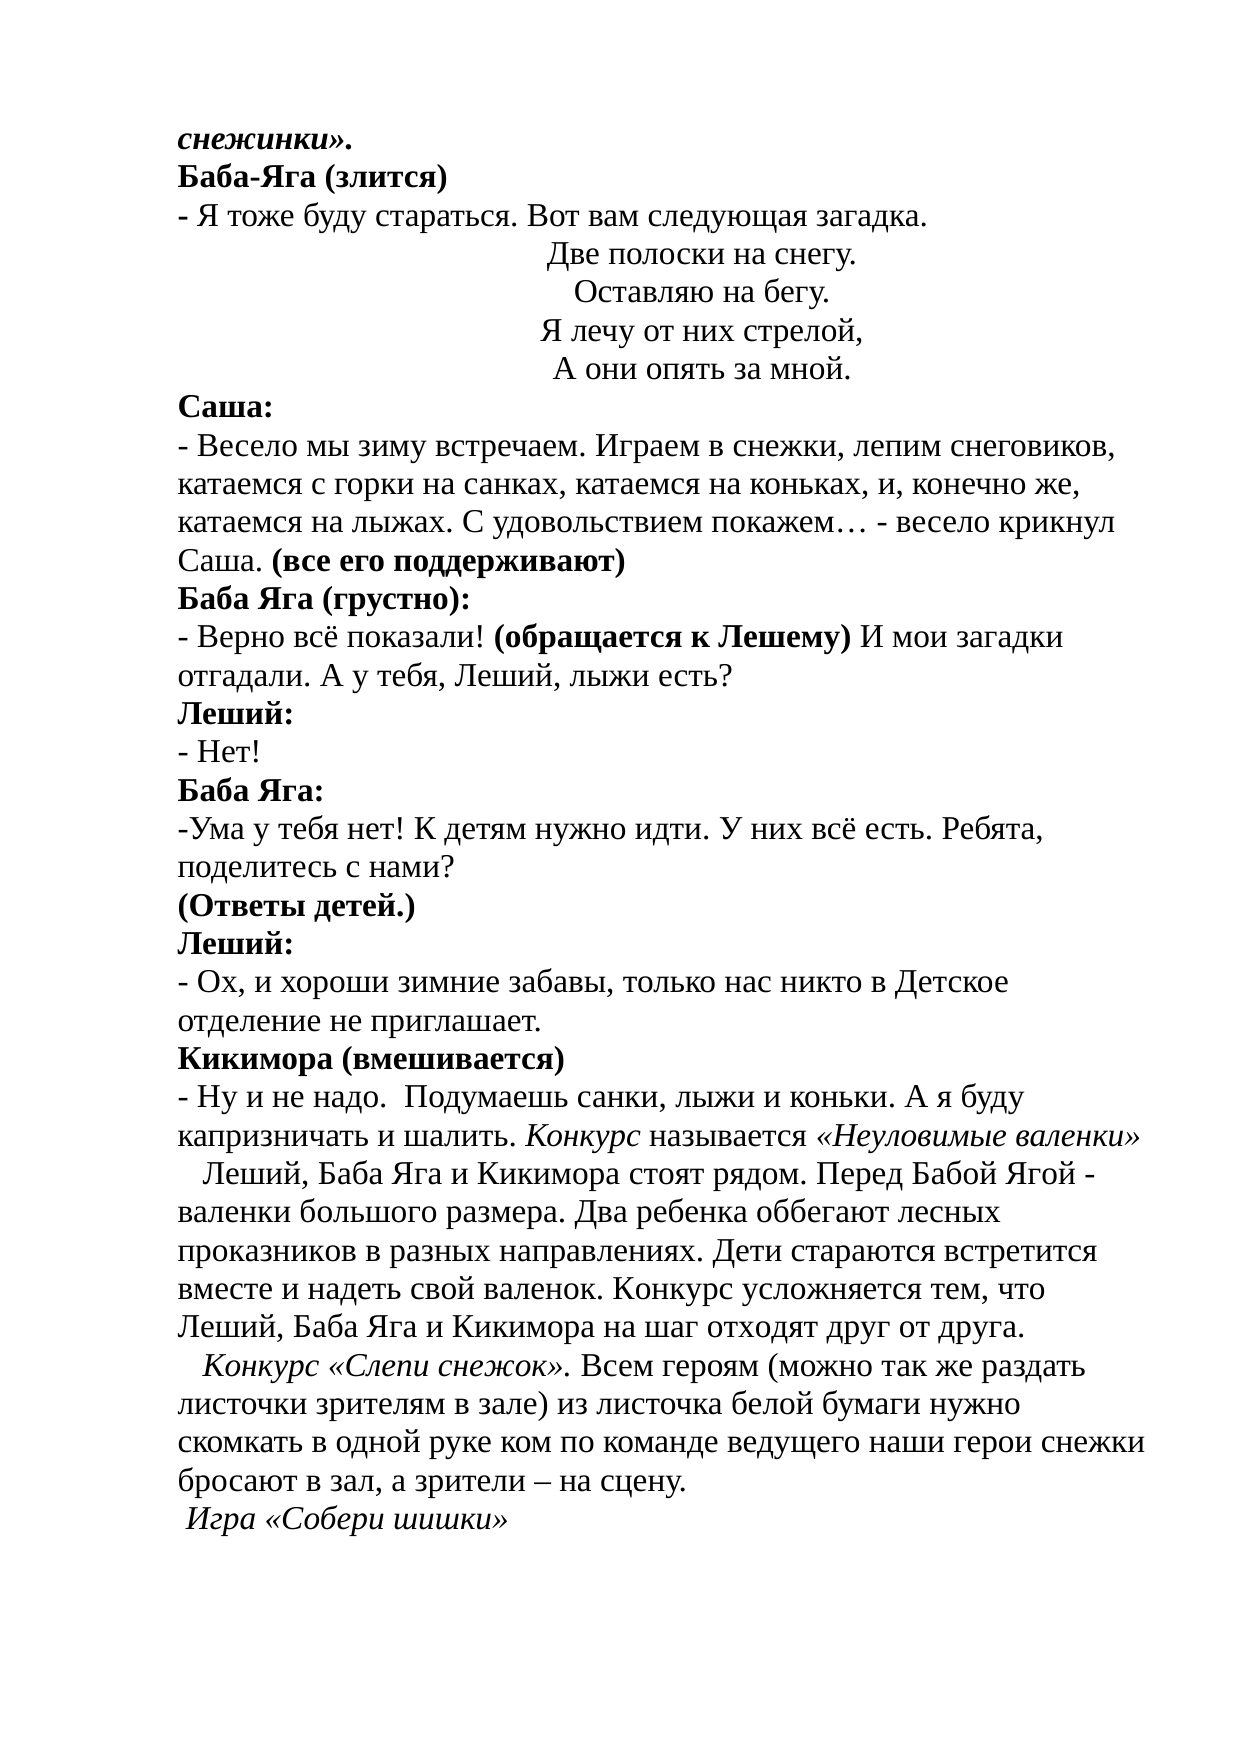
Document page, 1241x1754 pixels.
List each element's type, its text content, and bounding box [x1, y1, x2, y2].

text -Ума у тебя нет! К детям нужно идти. У них всё есть. Ребята, поделитесь с нами? [177, 808, 1152, 885]
text Леший: [177, 693, 1152, 731]
text Игра «Собери шишки» [177, 1498, 1152, 1536]
text - Верно всё показали! (обращается к Лешему) И мои загадки отгадали. А у тебя, Леший, лыжи есть? [177, 616, 1152, 693]
text Конкурс «Слепи снежок». Всем героям (можно так же раздать листочки зрителям в зале) из листочка белой бумаги нужно скомкать в одной руке ком по команде ведущего наши герои снежки бросают в зал, а зрители – на сцену. [177, 1345, 1152, 1498]
text Баба-Яга (злится) [177, 156, 1152, 195]
text - Весело мы зиму встречаем. Играем в снежки, лепим снеговиков, катаемся с горки на санках, катаемся на коньках, и, конечно же, катаемся на лыжах. С удовольствием покажем… - весело крикнул Саша. (все его поддерживают) [177, 425, 1152, 578]
text Оставляю на бегу. [252, 271, 1152, 310]
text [177, 118, 1152, 156]
text Баба Яга: [177, 770, 1152, 808]
text А они опять за мной. [252, 348, 1152, 386]
text Леший, Баба Яга и Кикимора стоят рядом. Перед Бабой Ягой - валенки большого размера. Два ребенка оббегают лесных проказников в разных направлениях. Дети стараются встретится вместе и надеть свой валенок. Конкурс усложняется тем, что Леший, Баба Яга и Кикимора на шаг отходят друг от друга. [177, 1153, 1152, 1345]
text Леший: [177, 923, 1152, 961]
text - Я тоже буду стараться. Вот вам следующая загадка. [177, 195, 1152, 233]
text Я лечу от них стрелой, [252, 310, 1152, 348]
text Баба Яга (грустно): [177, 578, 1152, 616]
text - Нет! [177, 731, 1152, 770]
text - Ох, и хороши зимние забавы, только нас никто в Детское отделение не приглашает. [177, 961, 1152, 1038]
text - Ну и не надо. Подумаешь санки, лыжи и коньки. А я буду капризничать и шалить. Конкурс называется «Неуловимые валенки» [177, 1076, 1152, 1153]
text Две полоски на снегу. [252, 233, 1152, 271]
text Кикимора (вмешивается) [177, 1038, 1152, 1076]
text (Ответы детей.) [177, 885, 1152, 923]
text Саша: [177, 386, 1152, 425]
